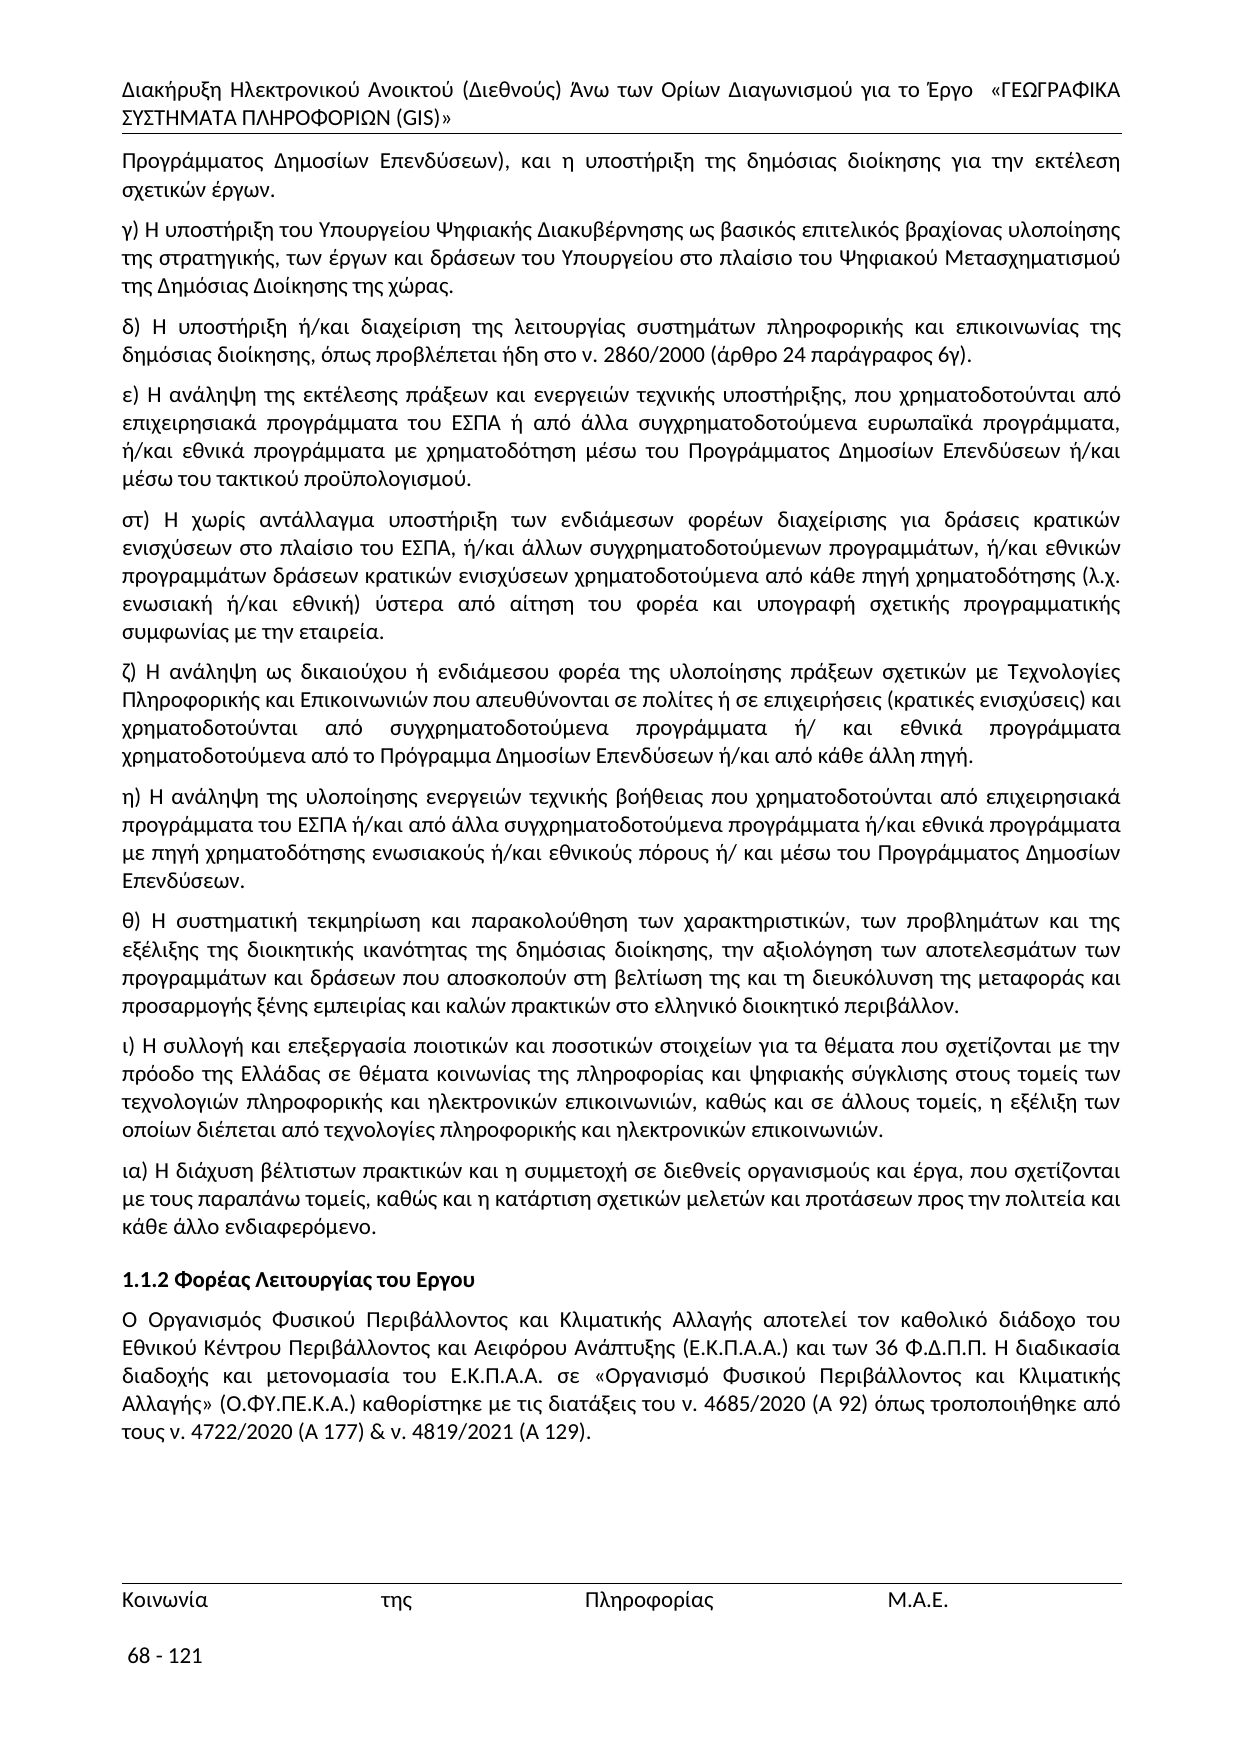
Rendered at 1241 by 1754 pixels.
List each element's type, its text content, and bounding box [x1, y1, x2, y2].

subtitle 1.1.2 Φορέας Λειτουργίας του Εργου [122, 1265, 1122, 1293]
text θ) Η συστηματική τεκμηρίωση και παρακολούθηση των χαρακτηριστικών, των προβλημάτων και της εξέλιξης της διοικητικής ικανότητας της δημόσιας διοίκησης, την αξιολόγηση των αποτελεσμάτων των προγραμμάτων και δράσεων που αποσκοπούν στη βελτίωση της και τη διευκόλυνση της μεταφοράς και προσαρμογής ξένης εμπειρίας και καλών πρακτικών στο ελληνικό διοικητικό περιβάλλον. [122, 907, 1122, 1019]
text γ) Η υποστήριξη του Υπουργείου Ψηφιακής Διακυβέρνησης ως βασικός επιτελικός βραχίονας υλοποίησης της στρατηγικής, των έργων και δράσεων του Υπουργείου στο πλαίσιο του Ψηφιακού Μετασχηματισμού της Δημόσιας Διοίκησης της χώρας. [122, 215, 1122, 299]
text ζ) Η ανάληψη ως δικαιούχου ή ενδιάμεσου φορέα της υλοποίησης πράξεων σχετικών με Τεχνολογίες Πληροφορικής και Επικοινωνιών που απευθύνονται σε πολίτες ή σε επιχειρήσεις (κρατικές ενισχύσεις) και χρηματοδοτούνται από συγχρηματοδοτούμενα προγράμματα ή/ και εθνικά προγράμματα χρηματοδοτούμενα από το Πρόγραμμα Δημοσίων Επενδύσεων ή/και από κάθε άλλη πηγή. [122, 657, 1122, 769]
text ια) Η διάχυση βέλτιστων πρακτικών και η συμμετοχή σε διεθνείς οργανισμούς και έργα, που σχετίζονται με τους παραπάνω τομείς, καθώς και η κατάρτιση σχετικών μελετών και προτάσεων προς την πολιτεία και κάθε άλλο ενδιαφερόμενο. [122, 1156, 1122, 1240]
text δ) Η υποστήριξη ή/και διαχείριση της λειτουργίας συστημάτων πληροφορικής και επικοινωνίας της δημόσιας διοίκησης, όπως προβλέπεται ήδη στο ν. 2860/2000 (άρθρο 24 παράγραφος 6γ). [122, 312, 1122, 368]
text ε) Η ανάληψη της εκτέλεσης πράξεων και ενεργειών τεχνικής υποστήριξης, που χρηματοδοτούνται από επιχειρησιακά προγράμματα του ΕΣΠΑ ή από άλλα συγχρηματοδοτούμενα ευρωπαϊκά προγράμματα, ή/και εθνικά προγράμματα με χρηματοδότηση μέσω του Προγράμματος Δημοσίων Επενδύσεων ή/και μέσω του τακτικού προϋπολογισμού. [122, 380, 1122, 492]
text η) Η ανάληψη της υλοποίησης ενεργειών τεχνικής βοήθειας που χρηματοδοτούνται από επιχειρησιακά προγράμματα του ΕΣΠΑ ή/και από άλλα συγχρηματοδοτούμενα προγράμματα ή/και εθνικά προγράμματα με πηγή χρηματοδότησης ενωσιακούς ή/και εθνικούς πόρους ή/ και μέσω του Προγράμματος Δημοσίων Επενδύσεων. [122, 782, 1122, 894]
text στ) Η χωρίς αντάλλαγμα υποστήριξη των ενδιάμεσων φορέων διαχείρισης για δράσεις κρατικών ενισχύσεων στο πλαίσιο του ΕΣΠΑ, ή/και άλλων συγχρηματοδοτούμενων προγραμμάτων, ή/και εθνικών προγραμμάτων δράσεων κρατικών ενισχύσεων χρηματοδοτούμενα από κάθε πηγή χρηματοδότησης (λ.χ. ενωσιακή ή/και εθνική) ύστερα από αίτηση του φορέα και υπογραφή σχετικής προγραμματικής συμφωνίας με την εταιρεία. [122, 505, 1122, 645]
text Ο Οργανισμός Φυσικού Περιβάλλοντος και Κλιματικής Αλλαγής αποτελεί τον καθολικό διάδοχο του Εθνικού Κέντρου Περιβάλλοντος και Αειφόρου Ανάπτυξης (Ε.Κ.Π.Α.Α.) και των 36 Φ.Δ.Π.Π. Η διαδικασία διαδοχής και μετονομασία του Ε.Κ.Π.Α.Α. σε «Οργανισμό Φυσικού Περιβάλλοντος και Κλιματικής Αλλαγής» (Ο.ΦΥ.ΠΕ.Κ.Α.) καθορίστηκε με τις διατάξεις του ν. 4685/2020 (Α 92) όπως τροποποιήθηκε από τους ν. 4722/2020 (Α 177) & ν. 4819/2021 (Α 129). [122, 1305, 1122, 1446]
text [122, 147, 1122, 203]
text ι) Η συλλογή και επεξεργασία ποιοτικών και ποσοτικών στοιχείων για τα θέματα που σχετίζονται με την πρόοδο της Ελλάδας σε θέματα κοινωνίας της πληροφορίας και ψηφιακής σύγκλισης στους τομείς των τεχνολογιών πληροφορικής και ηλεκτρονικών επικοινωνιών, καθώς και σε άλλους τομείς, η εξέλιξη των οποίων διέπεται από τεχνολογίες πληροφορικής και ηλεκτρονικών επικοινωνιών. [122, 1031, 1122, 1143]
